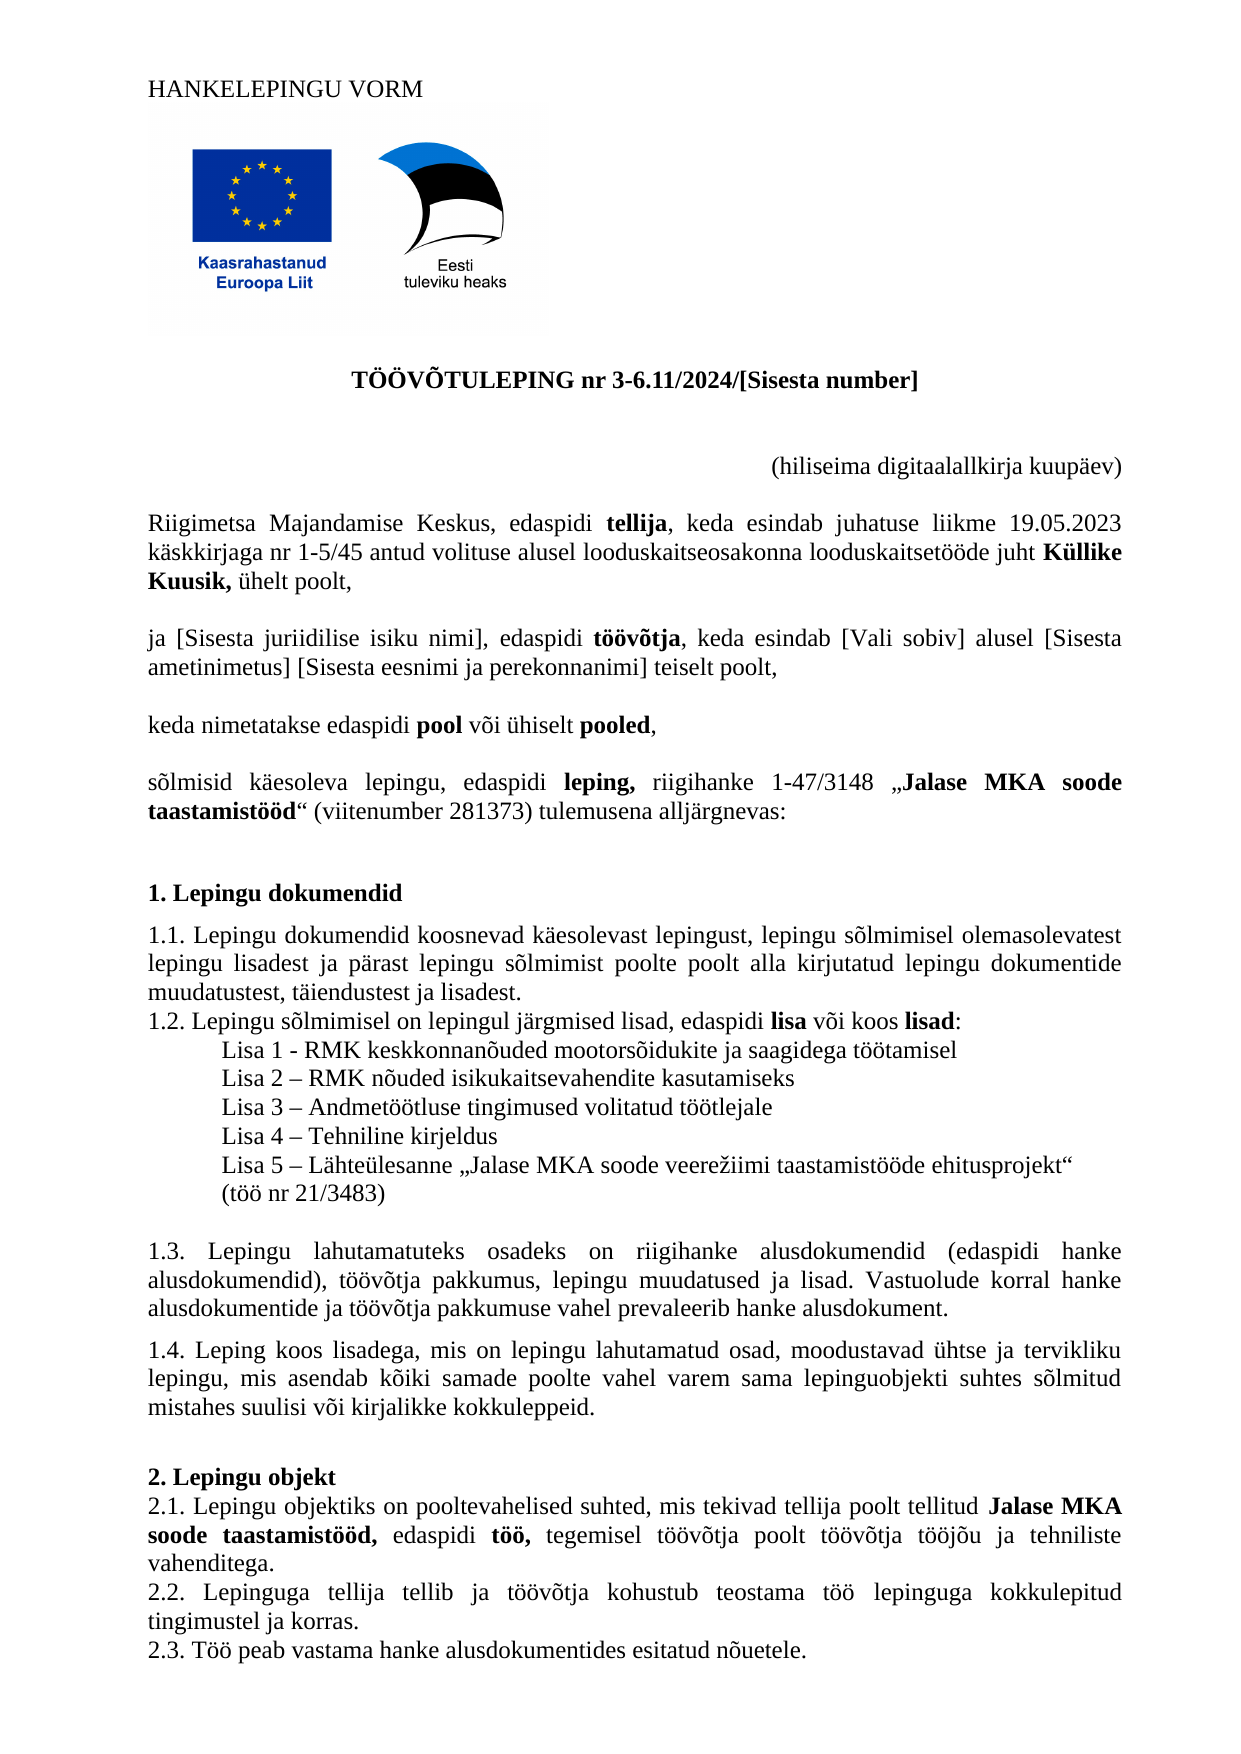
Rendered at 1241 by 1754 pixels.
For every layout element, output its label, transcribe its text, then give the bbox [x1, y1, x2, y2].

subtitle 1. Lepingu dokumendid [148, 878, 1122, 907]
text 1.2. Lepingu sõlmimisel on lepingul järgmised lisad, edaspidi lisa või koos lisad: [148, 1006, 1122, 1035]
text Riigimetsa Majandamise Keskus, edaspidi tellija, keda esindab juhatuse liikme 19.05.2023 käskkirjaga nr 1-5/45 antud volituse alusel looduskaitseosakonna looduskaitsetööde juht Küllike Kuusik, ühelt poolt, [148, 508, 1122, 595]
text 1.1. Lepingu dokumendid koosnevad käesolevast lepingust, lepingu sõlmimisel olemasolevatest lepingu lisadest ja pärast lepingu sõlmimist poolte poolt alla kirjutatud lepingu dokumentide muudatustest, täiendustest ja lisadest. [148, 920, 1122, 1006]
subtitle 2. Lepingu objekt [148, 1462, 1122, 1491]
subtitle 2.1. Lepingu objektiks on pooltevahelised suhted, mis tekivad tellija poolt tellitud Jalase MKA soode taastamistööd, edaspidi töö, tegemisel töövõtja poolt töövõtja tööjõu ja tehniliste vahenditega. [148, 1491, 1122, 1577]
text (hiliseima digitaalallkirja kuupäev) [148, 451, 1122, 480]
picture [147, 102, 550, 336]
text Lisa 2 – RMK nõuded isikukaitsevahendite kasutamiseks [148, 1063, 1122, 1092]
text keda nimetatakse edaspidi pool või ühiselt pooled, [148, 710, 1122, 738]
text sõlmisid käesoleva lepingu, edaspidi leping, 1-47/3148 „Jalase MKA soode taastamistööd“ (viitenumber 281373) tulemusena alljärgnevas: [148, 767, 1122, 825]
text Lisa 1 - RMK keskkonnanõuded mootorsõidukite ja saagidega töötamisel [148, 1035, 1122, 1063]
text 2.2. Lepinguga tellija tellib ja töövõtja kohustub teostama töö lepinguga kokkulepitud tingimustel ja korras. [148, 1577, 1122, 1635]
text 1.3. Lepingu lahutamatuteks osadeks on riigihanke alusdokumendid (edaspidi hanke alusdokumendid), töövõtja pakkumus, lepingu muudatused ja lisad. Vastuolude korral hanke alusdokumentide ja töövõtja pakkumuse vahel prevaleerib hanke alusdokument. [148, 1236, 1122, 1322]
text Lisa 3 – Andmetöötluse tingimused volitatud töötlejale [148, 1092, 1122, 1121]
text 2.3. Töö peab vastama hanke alusdokumentides esitatud nõuetele. [148, 1635, 1122, 1663]
text Lisa 5 – Lähteülesanne „Jalase MKA soode veerežiimi taastamistööde ehitusprojekt“ [221, 1150, 1122, 1178]
text ja edaspidi töövõtja, keda esindab alusel teiselt poolt, [148, 623, 1122, 681]
text 1.4. Leping koos lisadega, mis on lepingu lahutamatud osad, moodustavad ühtse ja tervikliku lepingu, mis asendab kõiki samade poolte vahel varem sama lepinguobjekti suhtes sõlmitud mistahes suulisi või kirjalikke kokkuleppeid. [148, 1335, 1122, 1421]
text Lisa 4 – Tehniline kirjeldus [148, 1121, 1122, 1150]
text TÖÖVÕTULEPING nr 3-6.11/2024/ [148, 365, 1122, 393]
text (töö nr 21/3483) [221, 1178, 1122, 1207]
